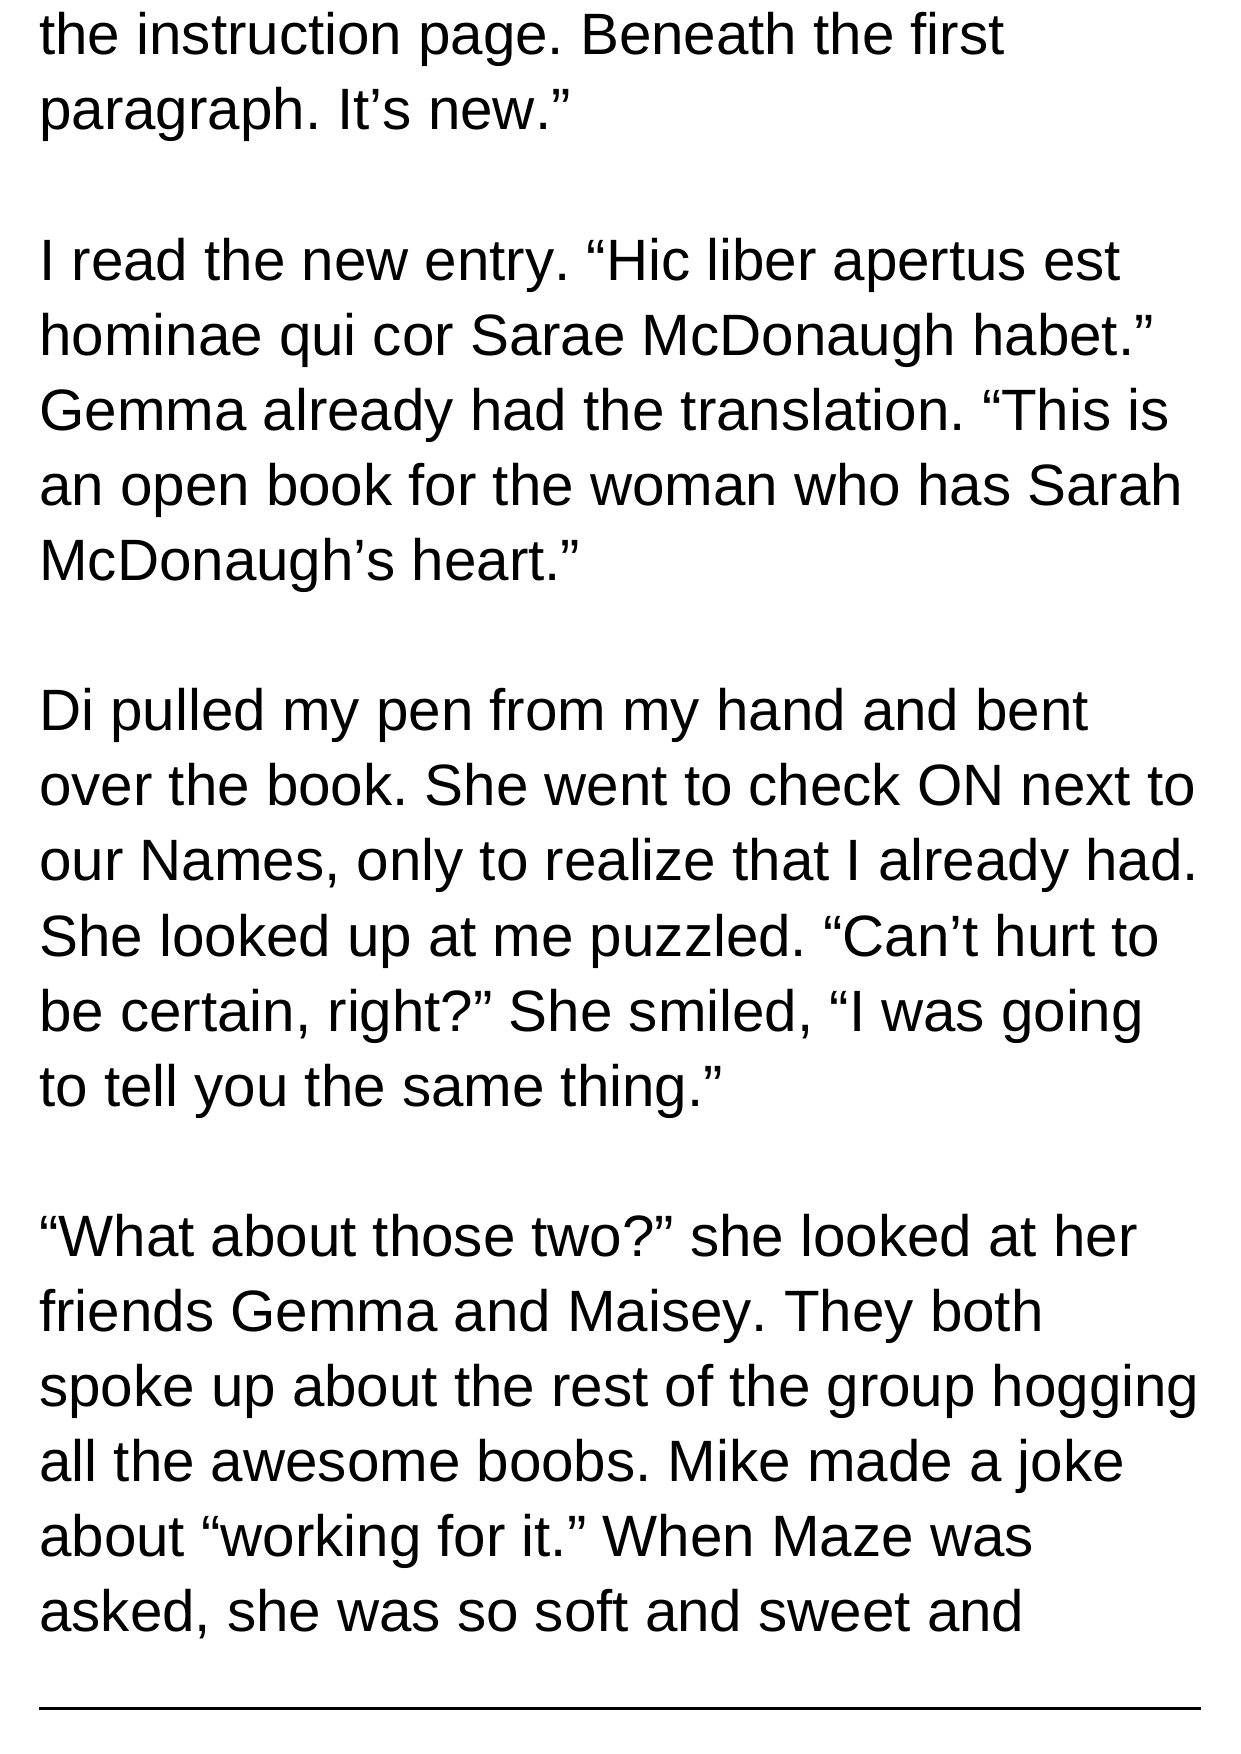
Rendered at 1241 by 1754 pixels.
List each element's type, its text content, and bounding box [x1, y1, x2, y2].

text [39, 0, 1201, 142]
text Di pulled my pen from my hand and bent over the book. She went to check ON next to our Names, only to realize that I already had. She looked up at me puzzled. “Can’t hurt to be certain, right?” She smiled, “I was going to tell you the same thing.” [39, 676, 1201, 1118]
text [39, 1202, 1201, 1707]
text I read the new entry. “Hic liber apertus est hominae qui cor Sarae McDonaugh habet.” Gemma already had the translation. “This is an open book for the woman who has Sarah McDonaugh’s heart.” [39, 225, 1201, 593]
